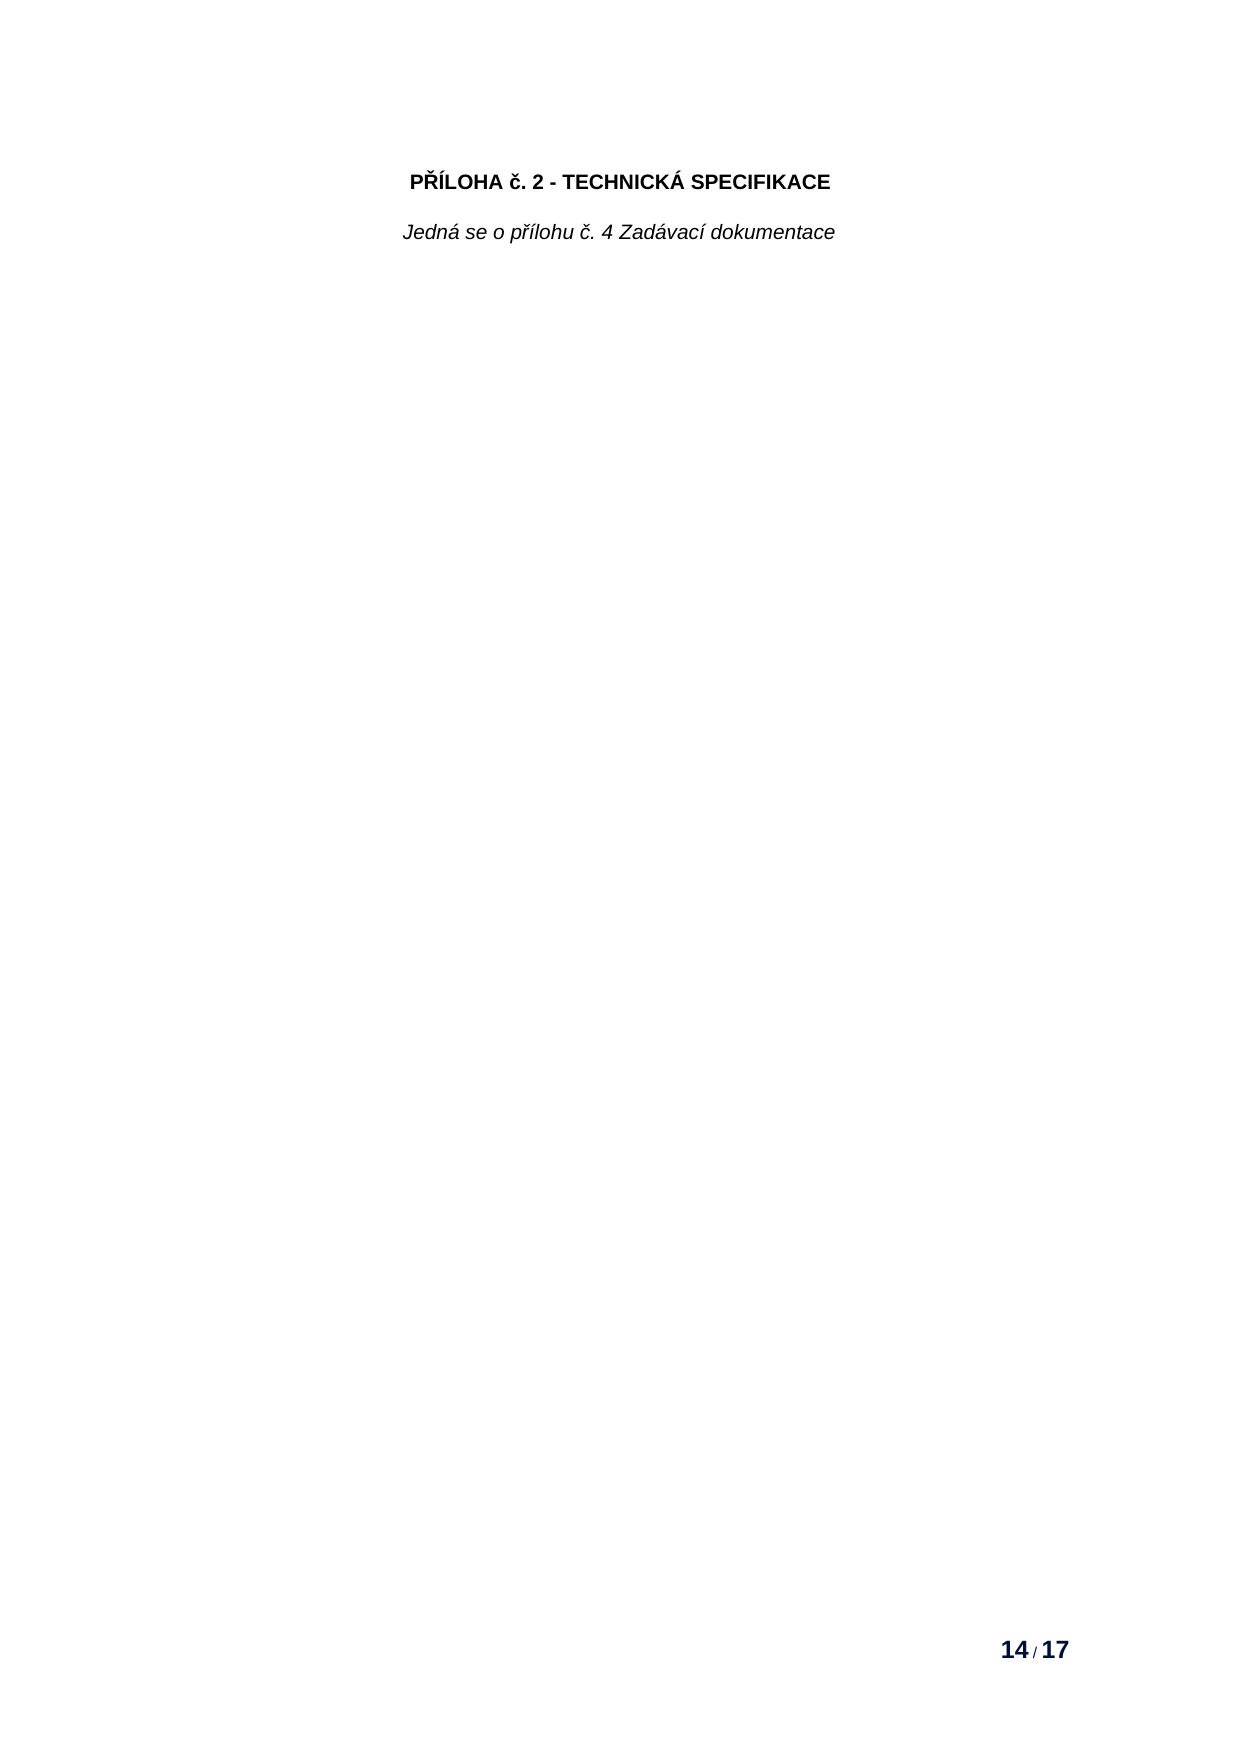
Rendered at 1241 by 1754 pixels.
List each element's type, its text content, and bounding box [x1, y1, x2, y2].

text Jedná se o přílohu č. 4 Zadávací dokumentace [168, 220, 1072, 244]
text PŘÍLOHA č. 2 - TECHNICKÁ SPECIFIKACE [168, 170, 1072, 194]
